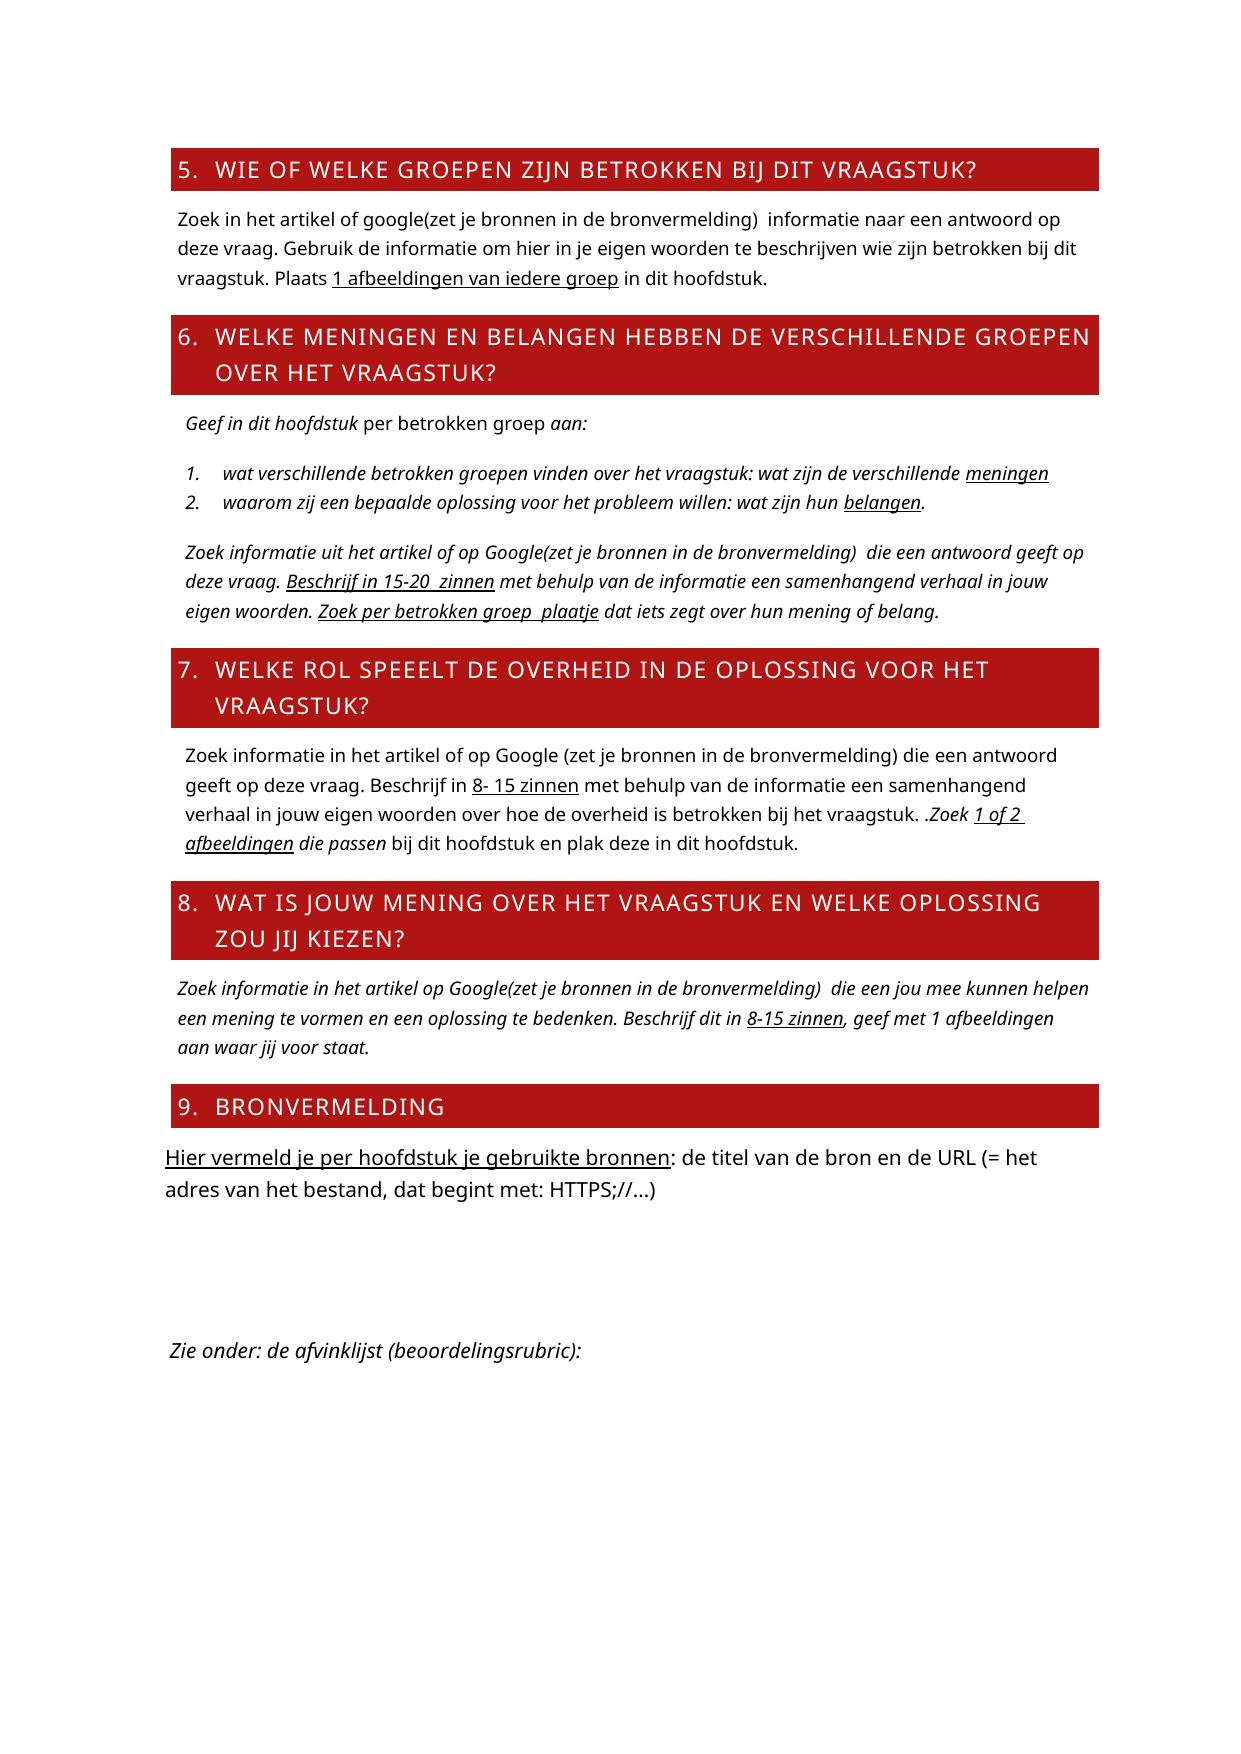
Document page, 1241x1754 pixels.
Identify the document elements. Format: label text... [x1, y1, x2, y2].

subtitle Bronvermelding [177, 1090, 1093, 1122]
subtitle Wie of welke groepen zijn betrokken bij dit vraagstuk? [177, 154, 1093, 185]
text Hier vermeld je per hoofdstuk je gebruikte bronnen: de titel van de bron en de URL (= het adres van het bestand, dat begint met: HTTPS;//…) [165, 1143, 1093, 1204]
list wat verschillende betrokken groepen vinden over het vraagstuk: wat zijn de verschillende meningen [185, 460, 1093, 486]
text Zie onder: de afvinklijst (beoordelingsrubric): [148, 1336, 1093, 1364]
text Zoek informatie in het artikel of op Google (zet je bronnen in de bronvermelding) die een antwoord geeft op deze vraag. Beschrijf in 8- 15 zinnen met behulp van de informatie een samenhangend verhaal in jouw eigen woorden over hoe de overheid is betrokken bij het vraagstuk. .Zoek 1 of 2 afbeeldingen die passen bij dit hoofdstuk en plak deze in dit hoofdstuk. [185, 743, 1093, 856]
text Zoek in het artikel of google(zet je bronnen in de bronvermelding) informatie naar een antwoord op deze vraag. Gebruik de informatie om hier in je eigen woorden te beschrijven wie zijn betrokken bij dit vraagstuk. Plaats 1 afbeeldingen van iedere groep in dit hoofdstuk. [177, 206, 1093, 291]
text Zoek informatie in het artikel op Google(zet je bronnen in de bronvermelding) die een jou mee kunnen helpen een mening te vormen en een oplossing te bedenken. Beschrijf dit in 8-15 zinnen, geef met 1 afbeeldingen aan waar jij voor staat. [177, 976, 1093, 1059]
subtitle Welke meningen en belangen hebben de verschillende groepen over het vraagstuk? [177, 321, 1093, 388]
text Zoek informatie uit het artikel of op Google(zet je bronnen in de bronvermelding) die een antwoord geeft op deze vraag. Beschrijf in 15-20 zinnen met behulp van de informatie een samenhangend verhaal in jouw eigen woorden. Zoek per betrokken groep plaatje dat iets zegt over hun mening of belang. [185, 539, 1093, 623]
subtitle Welke rol speeelt de overheid in de oplossing voor het vraagstuk? [177, 654, 1093, 721]
text Geef in dit hoofdstuk per betrokken groep aan: [185, 410, 1093, 435]
list waarom zij een bepaalde oplossing voor het probleem willen: wat zijn hun belangen. [185, 489, 1093, 515]
subtitle Wat is jouw mening over het vraagstuk en welke oplossing zou jij kiezen? [177, 887, 1093, 954]
